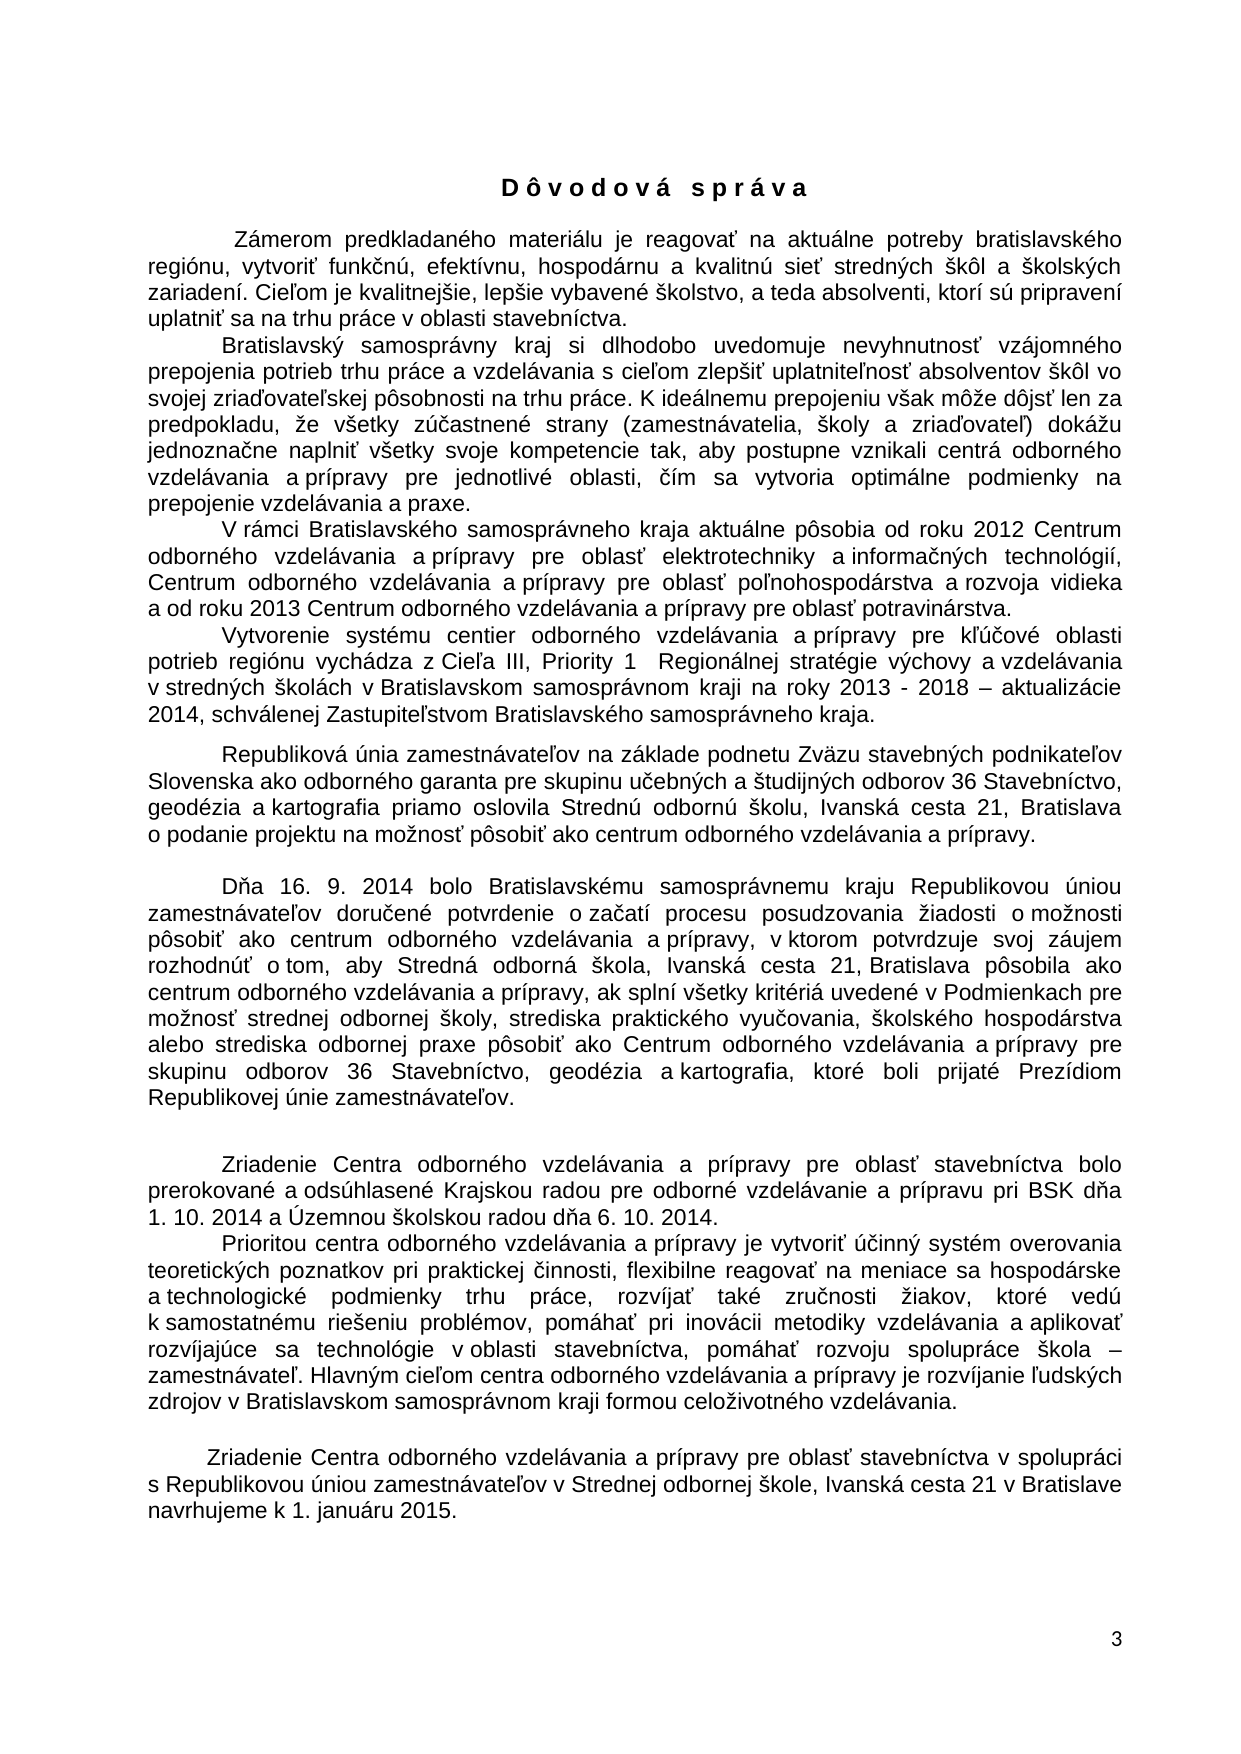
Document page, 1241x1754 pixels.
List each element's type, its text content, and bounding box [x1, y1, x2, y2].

text Bratislavský samosprávny kraj si dlhodobo uvedomuje nevyhnutnosť vzájomného prepojenia potrieb trhu práce a vzdelávania s cieľom zlepšiť uplatniteľnosť absolventov škôl vo svojej zriaďovateľskej pôsobnosti na trhu práce. K ideálnemu prepojeniu však môže dôjsť len za predpokladu, že všetky zúčastnené strany (zamestnávatelia, školy a zriaďovateľ) dokážu jednoznačne naplniť všetky svoje kompetencie tak, aby postupne vznikali centrá odborného vzdelávania a prípravy pre jednotlivé oblasti, čím sa vytvoria optimálne podmienky na prepojenie vzdelávania a praxe. [148, 332, 1122, 516]
text Zámerom predkladaného materiálu je reagovať na aktuálne potreby bratislavského regiónu, vytvoriť funkčnú, efektívnu, hospodárnu a kvalitnú sieť stredných škôl a školských zariadení. Cieľom je kvalitnejšie, lepšie vybavené školstvo, a teda absolventi, ktorí sú pripravení uplatniť sa na trhu práce v oblasti stavebníctva. [148, 226, 1122, 332]
text D ô v o d o v á s p r á v a [148, 173, 1122, 201]
text Vytvorenie systému centier odborného vzdelávania a prípravy pre kľúčové oblasti potrieb regiónu vychádza z Cieľa III, Priority 1 Regionálnej stratégie výchovy a vzdelávania v stredných školách v Bratislavskom samosprávnom kraji na roky 2013 - 2018 – aktualizácie 2014, schválenej Zastupiteľstvom Bratislavského samosprávneho kraja. [148, 622, 1122, 727]
text Republiková únia zamestnávateľov na základe podnetu Zväzu stavebných podnikateľov Slovenska ako odborného garanta pre skupinu učebných a študijných odborov 36 Stavebníctvo, geodézia a kartografia priamo oslovila Strednú odbornú školu, Ivanská cesta 21, Bratislava o podanie projektu na možnosť pôsobiť ako centrum odborného vzdelávania a prípravy. [148, 741, 1122, 847]
text Dňa 16. 9. 2014 bolo Bratislavskému samosprávnemu kraju Republikovou úniou zamestnávateľov doručené potvrdenie o začatí procesu posudzovania žiadosti o možnosti pôsobiť ako centrum odborného vzdelávania a prípravy, v ktorom potvrdzuje svoj záujem rozhodnúť o tom, aby Stredná odborná škola, Ivanská cesta 21, Bratislava pôsobila ako centrum odborného vzdelávania a prípravy, ak splní všetky kritériá uvedené v Podmienkach pre možnosť strednej odbornej školy, strediska praktického vyučovania, školského hospodárstva alebo strediska odbornej praxe pôsobiť ako Centrum odborného vzdelávania a prípravy pre skupinu odborov 36 Stavebníctvo, geodézia a kartografia, ktoré boli prijaté Prezídiom Republikovej únie zamestnávateľov. [148, 873, 1122, 1110]
text Prioritou centra odborného vzdelávania a prípravy je vytvoriť účinný systém overovania teoretických poznatkov pri praktickej činnosti, flexibilne reagovať na meniace sa hospodárske a technologické podmienky trhu práce, rozvíjať také zručnosti žiakov, ktoré vedú k samostatnému riešeniu problémov, pomáhať pri inovácii metodiky vzdelávania a aplikovať rozvíjajúce sa technológie v oblasti stavebníctva, pomáhať rozvoju spolupráce škola – zamestnávateľ. Hlavným cieľom centra odborného vzdelávania a prípravy je rozvíjanie ľudských zdrojov v Bratislavskom samosprávnom kraji formou celoživotného vzdelávania. [148, 1230, 1122, 1415]
text Zriadenie Centra odborného vzdelávania a prípravy pre oblasť stavebníctva bolo prerokované a odsúhlasené Krajskou radou pre odborné vzdelávanie a prípravu pri BSK dňa 1. 10. 2014 a Územnou školskou radou dňa 6. 10. 2014. [148, 1151, 1122, 1230]
text V rámci Bratislavského samosprávneho kraja aktuálne pôsobia od roku 2012 Centrum odborného vzdelávania a prípravy pre oblasť elektrotechniky a informačných technológií, Centrum odborného vzdelávania a prípravy pre oblasť poľnohospodárstva a rozvoja vidieka a od roku 2013 Centrum odborného vzdelávania a prípravy pre oblasť potravinárstva. [148, 516, 1122, 622]
text Zriadenie Centra odborného vzdelávania a prípravy pre oblasť stavebníctva v spolupráci s Republikovou úniou zamestnávateľov v Strednej odbornej škole, Ivanská cesta 21 v Bratislave navrhujeme k 1. januáru 2015. [148, 1444, 1122, 1523]
